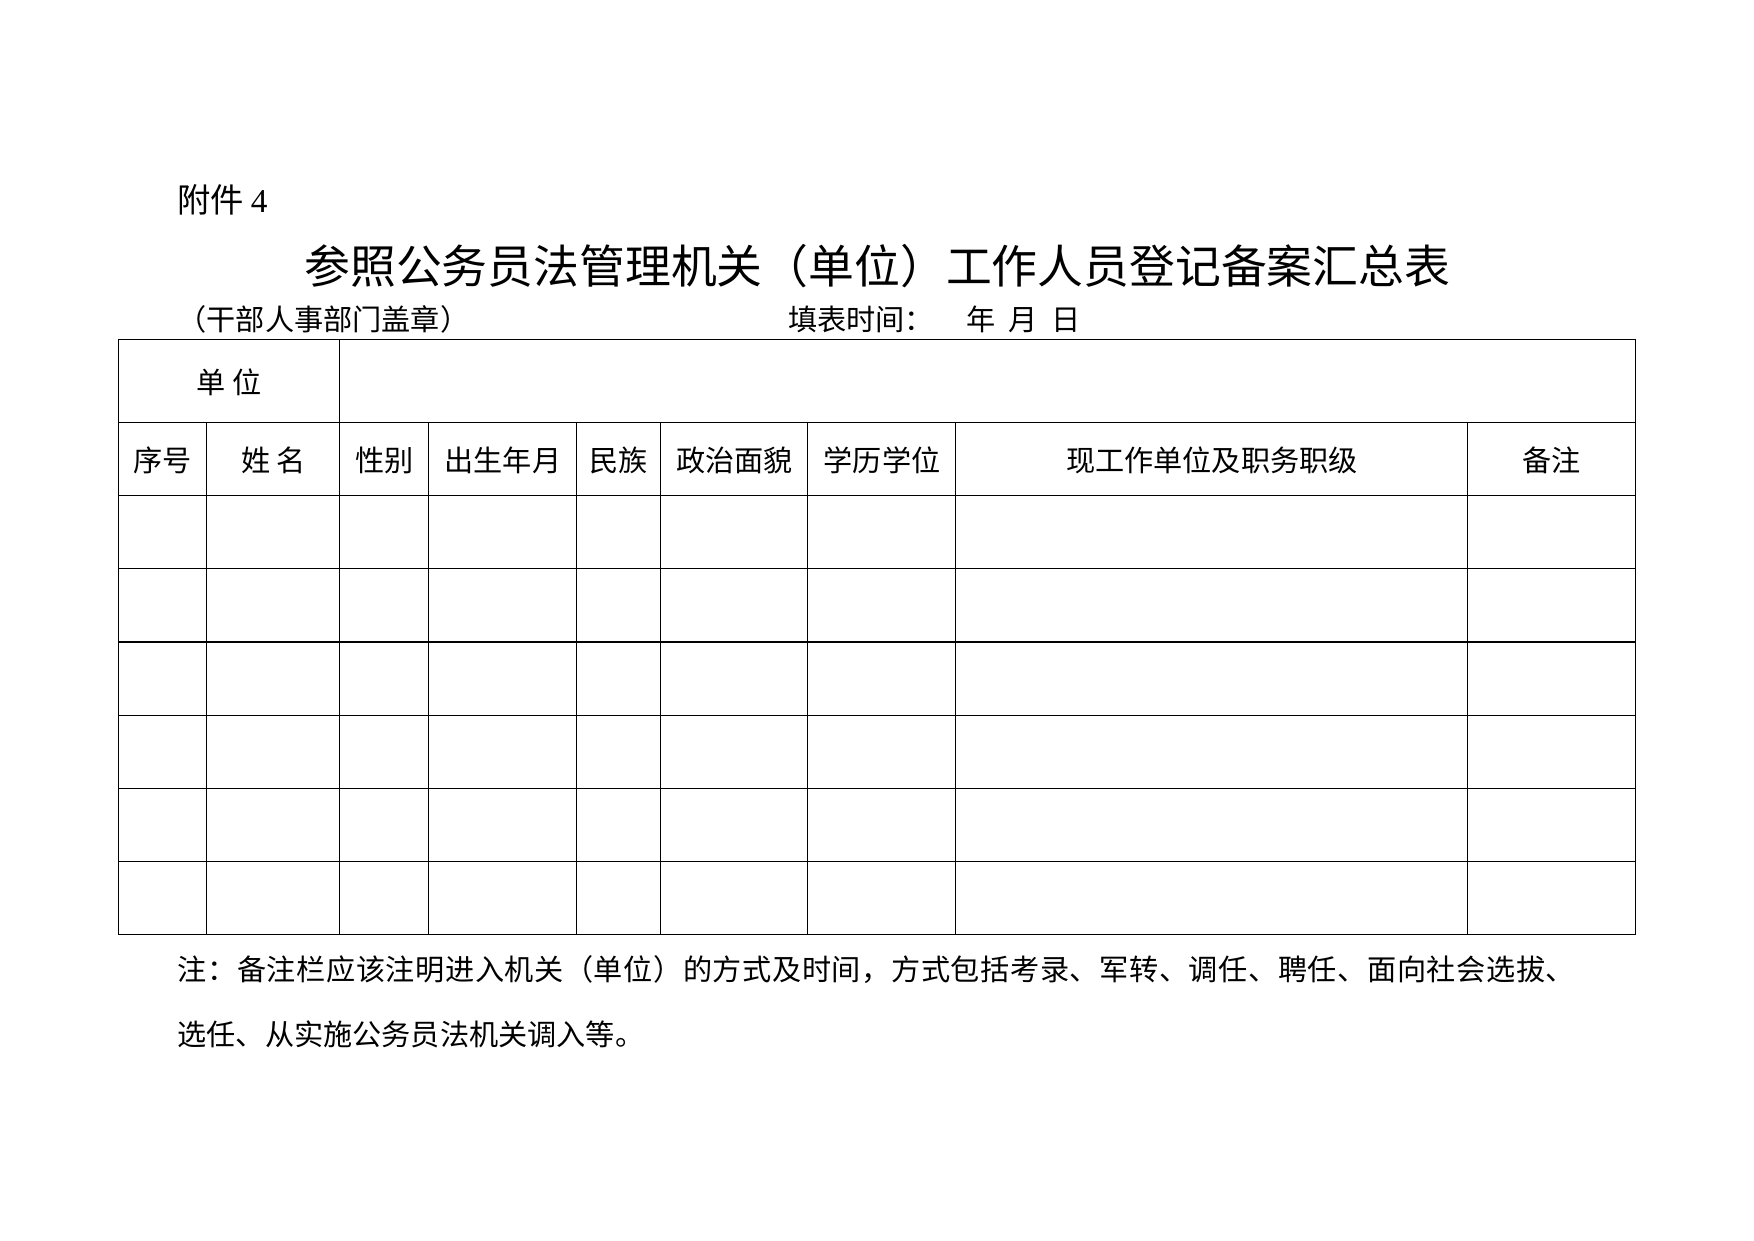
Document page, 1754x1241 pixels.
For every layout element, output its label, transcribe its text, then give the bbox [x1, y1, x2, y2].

text （干部人事部门盖章） 填表时间： 年 月 日 [177, 296, 1577, 339]
table_cell [956, 862, 1467, 934]
table_cell [207, 862, 339, 934]
text 附件4 [177, 165, 1577, 230]
table_cell [1468, 862, 1635, 934]
table_cell [661, 496, 807, 568]
table_cell 民族 [577, 423, 660, 495]
table_cell 姓 名 [207, 423, 339, 495]
table_cell 政治面貌 [661, 423, 807, 495]
table_cell [429, 862, 576, 934]
table_cell [1468, 716, 1635, 788]
table_cell 现工作单位及职务职级 [956, 423, 1467, 495]
table_cell [340, 789, 428, 861]
table_cell [429, 789, 576, 861]
table_cell [1468, 789, 1635, 861]
table_cell [956, 496, 1467, 568]
table_cell [577, 569, 660, 641]
table_cell [340, 716, 428, 788]
table_cell [429, 569, 576, 641]
table_cell [956, 789, 1467, 861]
table_cell [119, 716, 206, 788]
table_cell 序号 [119, 423, 206, 495]
table_cell [661, 643, 807, 714]
table_header 单 位 [119, 340, 339, 422]
table_cell [808, 789, 955, 861]
table_cell [207, 789, 339, 861]
table_cell [808, 643, 955, 714]
table_cell [340, 862, 428, 934]
table_cell [661, 789, 807, 861]
text 注：备注栏应该注明进入机关（单位）的方式及时间，方式包括考录、军转、调任、聘任、面向社会选拔、选任、从实施公务员法机关调入等。 [177, 935, 1577, 1065]
table_cell [577, 643, 660, 714]
table_cell [1468, 496, 1635, 568]
table_cell [340, 643, 428, 714]
table_cell [956, 716, 1467, 788]
table_cell [808, 716, 955, 788]
table_cell [661, 569, 807, 641]
table_cell [577, 496, 660, 568]
table_cell [340, 496, 428, 568]
table_cell [119, 569, 206, 641]
table_cell [340, 569, 428, 641]
table_header [340, 340, 1635, 422]
table_cell [577, 789, 660, 861]
table_cell [808, 569, 955, 641]
table_cell [808, 862, 955, 934]
table_cell [956, 643, 1467, 714]
table_cell [808, 496, 955, 568]
table_cell [119, 789, 206, 861]
table_cell [429, 716, 576, 788]
table_cell [207, 569, 339, 641]
table_cell [1468, 569, 1635, 641]
table_cell [119, 643, 206, 714]
table_cell [429, 643, 576, 714]
table_cell [119, 496, 206, 568]
table_cell [956, 569, 1467, 641]
table_cell [661, 862, 807, 934]
table_cell 出生年月 [429, 423, 576, 495]
table_cell [207, 496, 339, 568]
table_cell [119, 862, 206, 934]
table_cell 性别 [340, 423, 428, 495]
table_cell [577, 716, 660, 788]
text 参照公务员法管理机关（单位）工作人员登记备案汇总表 [177, 230, 1577, 296]
table_cell [661, 716, 807, 788]
table_cell [1468, 643, 1635, 714]
table_cell [577, 862, 660, 934]
table_cell [429, 496, 576, 568]
table_cell [207, 643, 339, 714]
table_cell 备注 [1468, 423, 1635, 495]
table_cell [207, 716, 339, 788]
table_cell 学历学位 [808, 423, 955, 495]
